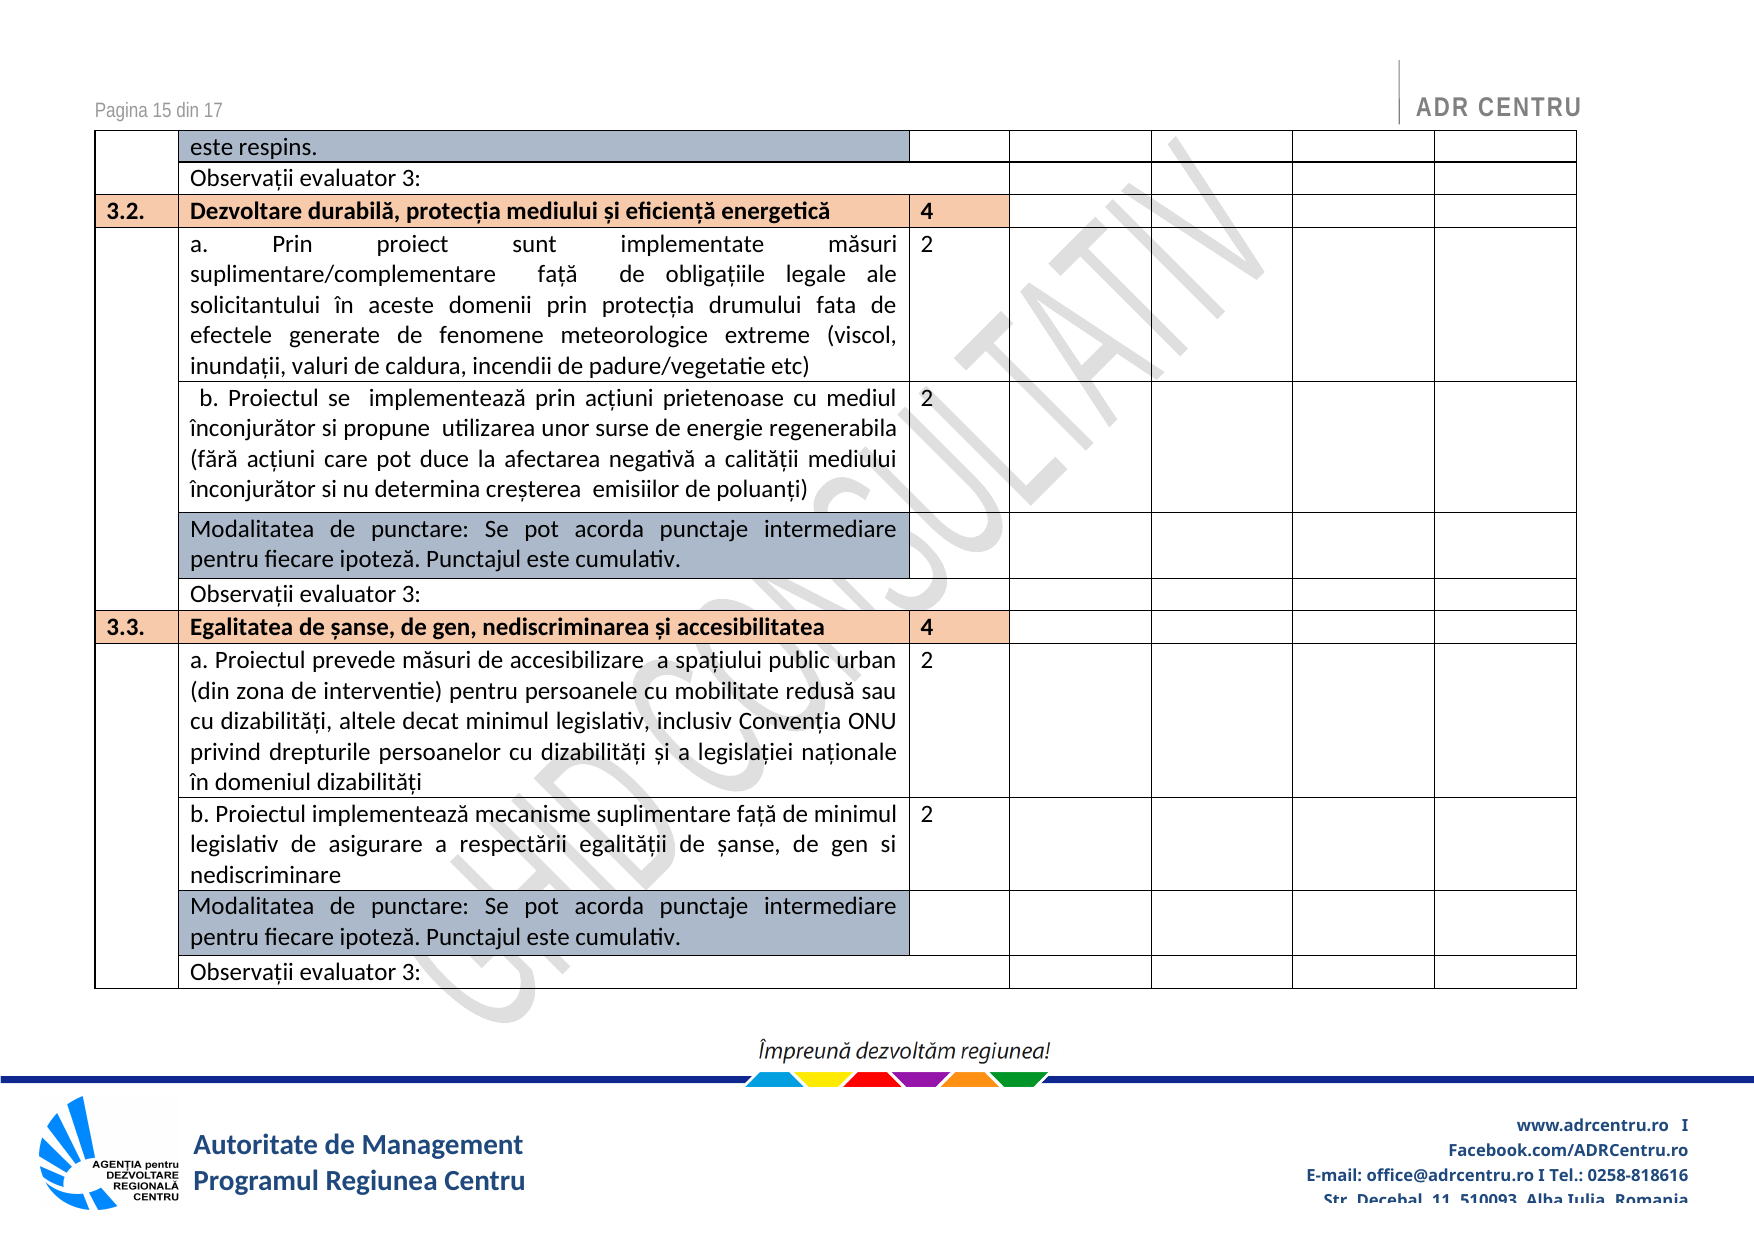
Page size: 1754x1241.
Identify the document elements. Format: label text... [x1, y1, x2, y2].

table_cell Egalitatea de șanse, de gen, nediscriminarea și accesibilitatea [179, 611, 909, 643]
table_cell 4 [910, 195, 1009, 227]
table_cell [1152, 644, 1292, 797]
table_cell [1435, 228, 1576, 381]
table_cell [1010, 644, 1151, 797]
table_cell [1435, 611, 1576, 643]
table_cell Observaţii evaluator 3: [179, 956, 1009, 988]
table_cell 2 [910, 798, 1009, 889]
table_cell [1435, 382, 1576, 512]
table_cell 4 [910, 611, 1009, 643]
table_cell [1152, 382, 1292, 512]
table_cell [1293, 163, 1434, 194]
table_cell [1152, 228, 1292, 381]
table_cell 2 [910, 644, 1009, 797]
table_cell 2 [910, 382, 1009, 512]
table_cell [1152, 798, 1292, 889]
table_cell [96, 228, 178, 610]
table_cell [1010, 611, 1151, 643]
table_cell b. Proiectul implementează mecanisme suplimentare față de minimul legislativ de asigurare a respectării egalității de șanse, de gen si nediscriminare [179, 798, 909, 889]
table_cell [1293, 131, 1434, 161]
table_cell [1293, 956, 1434, 988]
table_cell Modalitatea de punctare: Se pot acorda punctaje intermediare pentru fiecare ipoteză. Punctajul este cumulativ. [179, 513, 909, 578]
table_cell Observaţii evaluator 3: [179, 163, 1009, 194]
picture [39, 1096, 179, 1210]
table_cell 2 [910, 228, 1009, 381]
table_cell [1435, 644, 1576, 797]
table_cell b. Proiectul se implementează prin acțiuni prietenoase cu mediul înconjurător si propune utilizarea unor surse de energie regenerabila (fără acțiuni care pot duce la afectarea negativă a calității mediului înconjurător si nu determina creșterea emisiilor de poluanți) [179, 382, 909, 512]
table_cell [1435, 163, 1576, 194]
table_cell 3.2. [96, 195, 178, 227]
table_cell [910, 891, 1009, 955]
table_cell [1293, 513, 1434, 578]
table_cell a. Proiectul prevede măsuri de accesibilizare a spațiului public urban (din zona de interventie) pentru persoanele cu mobilitate redusă sau cu dizabilităţi, altele decat minimul legislativ, inclusiv Convenția ONU privind drepturile persoanelor cu dizabilități și a legislației naționale în domeniul dizabilități [179, 644, 909, 797]
table_cell [1293, 579, 1434, 610]
table_cell [1435, 956, 1576, 988]
table_cell [1293, 891, 1434, 955]
table_cell [1152, 131, 1292, 161]
table_cell [1293, 195, 1434, 227]
table_cell Modalitatea de punctare: Se pot acorda punctaje intermediare pentru fiecare ipoteză. Punctajul este cumulativ. [179, 891, 909, 955]
table_cell [1152, 579, 1292, 610]
table_cell [1435, 891, 1576, 955]
table_cell [1010, 195, 1151, 227]
table_cell Observaţii evaluator 3: [179, 579, 1009, 610]
picture [0, 1072, 758, 1087]
table_cell a. Prin proiect sunt implementate măsuri suplimentare/complementare față de obligațiile legale ale solicitantului în aceste domenii prin protecția drumului fata de efectele generate de fenomene meteorologice extreme (viscol, inundații, valuri de caldura, incendii de padure/vegetatie etc) [179, 228, 909, 381]
table_cell [1293, 611, 1434, 643]
table_cell [1152, 611, 1292, 643]
table_cell [1435, 798, 1576, 889]
table_cell [1293, 382, 1434, 512]
table_cell [1293, 798, 1434, 889]
table_cell [1010, 891, 1151, 955]
table_cell [910, 131, 1009, 161]
picture [745, 1037, 1064, 1064]
table_cell [1152, 513, 1292, 578]
table_cell [1010, 956, 1151, 988]
table_cell [910, 513, 1009, 578]
table_cell [1152, 163, 1292, 194]
table_cell Dezvoltare durabilă, protecţia mediului şi eficienţă energetică [179, 195, 909, 227]
table_cell [1010, 798, 1151, 889]
table_cell [1152, 891, 1292, 955]
table_cell [96, 644, 178, 988]
table_cell [1010, 228, 1151, 381]
table_cell [1293, 644, 1434, 797]
table_cell [1010, 382, 1151, 512]
table_cell [1435, 131, 1576, 161]
table_cell [1152, 195, 1292, 227]
table_cell [1435, 513, 1576, 578]
table_cell [1293, 228, 1434, 381]
picture [791, 1072, 1754, 1087]
table_cell [1435, 579, 1576, 610]
table_cell 3.3. [96, 611, 178, 643]
table_cell [1435, 195, 1576, 227]
table_cell [1010, 163, 1151, 194]
table_cell [1010, 131, 1151, 161]
table_cell [1010, 579, 1151, 610]
table_cell [1152, 956, 1292, 988]
table_cell [1010, 513, 1151, 578]
